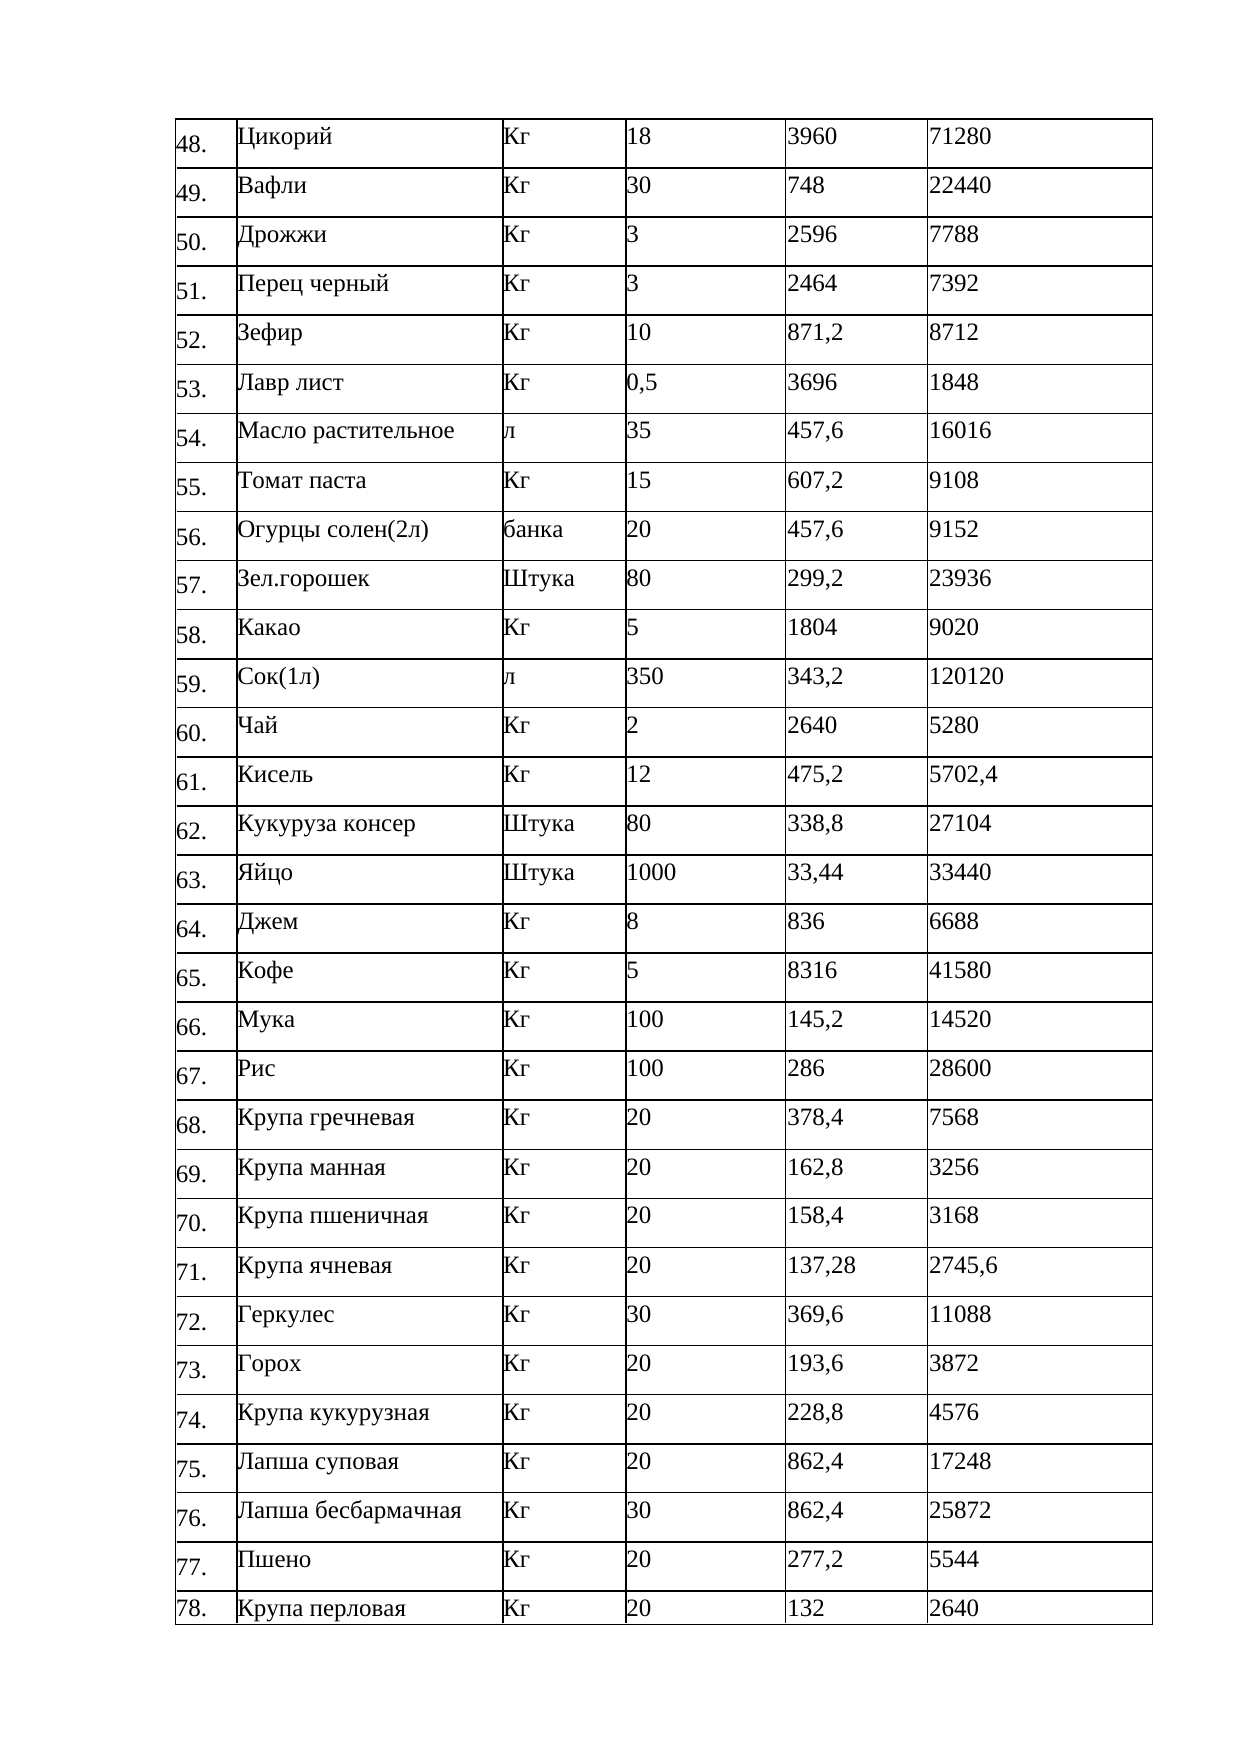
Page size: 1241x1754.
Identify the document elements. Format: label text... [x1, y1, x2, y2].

table_cell 27104 [928, 807, 1152, 854]
table_cell 862,4 [786, 1445, 927, 1492]
table_cell 41580 [928, 954, 1152, 1001]
table_cell 2464 [786, 267, 927, 314]
table_cell 70. [176, 1199, 236, 1247]
table_cell 2640 [928, 1592, 1152, 1623]
table_cell 3960 [786, 120, 927, 167]
table_cell Кг [504, 1150, 625, 1197]
table_cell 137,28 [786, 1248, 927, 1296]
table_cell Крупа пшеничная [238, 1199, 502, 1247]
table_cell 14520 [928, 1003, 1152, 1050]
table_cell 343,2 [786, 660, 927, 707]
table_cell 5544 [928, 1543, 1152, 1590]
table_cell 61. [176, 757, 236, 805]
table_cell 350 [627, 660, 785, 707]
table_cell Штука [504, 856, 625, 903]
table_cell 3 [627, 218, 785, 265]
table_cell 3696 [786, 365, 927, 412]
table_cell Кг [504, 1395, 625, 1443]
table_cell Вафли [238, 169, 502, 216]
table_cell Сок(1л) [238, 660, 502, 707]
table_cell Крупа перловая [238, 1592, 502, 1623]
table_cell Кг [504, 1199, 625, 1247]
table_cell 0,5 [627, 365, 785, 412]
table_cell Кг [504, 1052, 625, 1099]
table_cell 49. [176, 168, 236, 216]
table_cell 120120 [928, 660, 1152, 707]
table_cell 5280 [928, 708, 1152, 756]
table_cell Кг [504, 365, 625, 412]
table_cell 8712 [928, 316, 1152, 363]
table_cell 62. [176, 806, 236, 854]
table_cell 20 [627, 512, 785, 560]
table_cell 18 [627, 120, 785, 167]
table_cell 11088 [928, 1297, 1152, 1345]
table_cell 59. [176, 659, 236, 707]
table_cell 20 [627, 1248, 785, 1296]
table_cell 2596 [786, 218, 927, 265]
table_cell 55. [176, 463, 236, 511]
table_cell 30 [627, 1297, 785, 1345]
table_cell 299,2 [786, 561, 927, 609]
table_cell 66. [176, 1002, 236, 1050]
table_cell 77. [176, 1542, 236, 1590]
table_cell Геркулес [238, 1297, 502, 1345]
table_cell 53. [176, 365, 236, 412]
table_cell Лапша бесбармачная [238, 1493, 502, 1541]
table_cell 57. [176, 561, 236, 609]
table_cell 28600 [928, 1052, 1152, 1099]
table_cell Крупа гречневая [238, 1101, 502, 1148]
table_cell 25872 [928, 1493, 1152, 1541]
table_cell Кукуруза консер [238, 807, 502, 854]
table_cell 71. [176, 1248, 236, 1296]
table_cell 338,8 [786, 807, 927, 854]
table_cell 1804 [786, 610, 927, 658]
table_cell Кг [504, 954, 625, 1001]
table_cell 9152 [928, 512, 1152, 560]
table_cell 75. [176, 1444, 236, 1492]
table_cell 162,8 [786, 1150, 927, 1197]
table_cell 1848 [928, 365, 1152, 412]
table_cell 30 [627, 169, 785, 216]
table_cell Крупа манная [238, 1150, 502, 1197]
table_cell 228,8 [786, 1395, 927, 1443]
table_cell Лапша суповая [238, 1445, 502, 1492]
table_cell 30 [627, 1493, 785, 1541]
table_cell Кг [504, 758, 625, 805]
table_cell 3168 [928, 1199, 1152, 1247]
table_cell 871,2 [786, 316, 927, 363]
table_cell 23936 [928, 561, 1152, 609]
table_cell 80 [627, 807, 785, 854]
table_cell 2640 [786, 708, 927, 756]
table_cell 33440 [928, 856, 1152, 903]
table_cell 5 [627, 610, 785, 658]
table_cell 12 [627, 758, 785, 805]
table_cell 5702,4 [928, 758, 1152, 805]
table_cell 277,2 [786, 1543, 927, 1590]
table_cell 3872 [928, 1346, 1152, 1394]
table_cell 4576 [928, 1395, 1152, 1443]
table_cell Кг [504, 1493, 625, 1541]
table_cell Кг [504, 1003, 625, 1050]
table_cell 67. [176, 1051, 236, 1099]
table_cell Томат паста [238, 463, 502, 511]
table_cell 100 [627, 1052, 785, 1099]
table_cell 56. [176, 512, 236, 560]
table_cell 9108 [928, 463, 1152, 511]
table_cell 862,4 [786, 1493, 927, 1541]
table_cell Цикорий [238, 120, 502, 167]
table_cell 52. [176, 315, 236, 363]
table_cell 35 [627, 414, 785, 462]
table_cell 51. [176, 266, 236, 314]
table_cell Масло растительное [238, 414, 502, 462]
table_cell 2 [627, 708, 785, 756]
table_cell Кг [504, 1543, 625, 1590]
table_cell 69. [176, 1150, 236, 1197]
table_cell 20 [627, 1592, 785, 1623]
table_cell Дрожжи [238, 218, 502, 265]
table_cell Джем [238, 905, 502, 952]
table_cell банка [504, 512, 625, 560]
table_cell 607,2 [786, 463, 927, 511]
table_cell 68. [176, 1100, 236, 1148]
table_cell 73. [176, 1346, 236, 1394]
table_cell Крупа ячневая [238, 1248, 502, 1296]
table_cell 20 [627, 1346, 785, 1394]
table_cell Кг [504, 1248, 625, 1296]
table_cell Кг [504, 905, 625, 952]
table_cell 72. [176, 1297, 236, 1345]
table_cell 132 [786, 1592, 927, 1623]
table_cell Лавр лист [238, 365, 502, 412]
table_cell 158,4 [786, 1199, 927, 1247]
table_cell 100 [627, 1003, 785, 1050]
table_cell 20 [627, 1445, 785, 1492]
table_cell Пшено [238, 1543, 502, 1590]
table_cell 7788 [928, 218, 1152, 265]
table_cell Штука [504, 807, 625, 854]
table_cell Какао [238, 610, 502, 658]
table_cell 3 [627, 267, 785, 314]
table_cell 457,6 [786, 512, 927, 560]
table_cell 80 [627, 561, 785, 609]
table_cell Рис [238, 1052, 502, 1099]
table_cell 10 [627, 316, 785, 363]
table_cell 15 [627, 463, 785, 511]
table_cell 64. [176, 904, 236, 952]
table_cell Кг [504, 169, 625, 216]
table_cell Горох [238, 1346, 502, 1394]
table_cell 60. [176, 708, 236, 756]
table_cell 475,2 [786, 758, 927, 805]
table_cell 48. [176, 120, 236, 167]
table_cell Кг [504, 1101, 625, 1148]
table_cell 76. [176, 1493, 236, 1541]
table_cell 1000 [627, 856, 785, 903]
table_cell 193,6 [786, 1346, 927, 1394]
table_cell Мука [238, 1003, 502, 1050]
table_cell Кг [504, 1445, 625, 1492]
table_cell 20 [627, 1101, 785, 1148]
table_cell 16016 [928, 414, 1152, 462]
table_cell 22440 [928, 169, 1152, 216]
table_cell Кисель [238, 758, 502, 805]
table_cell 20 [627, 1395, 785, 1443]
table_cell 145,2 [786, 1003, 927, 1050]
table_cell 3256 [928, 1150, 1152, 1197]
table_cell 369,6 [786, 1297, 927, 1345]
table_cell Крупа кукурузная [238, 1395, 502, 1443]
table_cell 5 [627, 954, 785, 1001]
table_cell Кг [504, 1297, 625, 1345]
table_cell Кг [504, 120, 625, 167]
table_cell Перец черный [238, 267, 502, 314]
table_cell 20 [627, 1199, 785, 1247]
table_cell Зефир [238, 316, 502, 363]
table_cell Чай [238, 708, 502, 756]
table_cell 71280 [928, 120, 1152, 167]
table_cell 8316 [786, 954, 927, 1001]
table_cell 286 [786, 1052, 927, 1099]
table_cell 7392 [928, 267, 1152, 314]
table_cell 33,44 [786, 856, 927, 903]
table_cell Кг [504, 316, 625, 363]
table_cell 20 [627, 1543, 785, 1590]
table_cell 78. [176, 1591, 236, 1623]
table_cell 2745,6 [928, 1248, 1152, 1296]
table_cell 58. [176, 610, 236, 658]
table_cell 748 [786, 169, 927, 216]
table_cell Кофе [238, 954, 502, 1001]
table_cell 63. [176, 855, 236, 903]
table_cell 457,6 [786, 414, 927, 462]
table_cell 50. [176, 217, 236, 265]
table_cell л [504, 414, 625, 462]
table_cell 20 [627, 1150, 785, 1197]
table_cell Зел.горошек [238, 561, 502, 609]
table_cell Кг [504, 218, 625, 265]
table_cell Кг [504, 610, 625, 658]
table_cell Яйцо [238, 856, 502, 903]
table_cell Кг [504, 267, 625, 314]
table_cell 7568 [928, 1101, 1152, 1148]
table_cell 9020 [928, 610, 1152, 658]
table_cell 74. [176, 1395, 236, 1443]
table_cell Кг [504, 708, 625, 756]
table_cell л [504, 660, 625, 707]
table_cell 6688 [928, 905, 1152, 952]
table_cell Огурцы солен(2л) [238, 512, 502, 560]
table_cell Штука [504, 561, 625, 609]
table_cell Кг [504, 463, 625, 511]
table_cell 378,4 [786, 1101, 927, 1148]
table_cell Кг [504, 1346, 625, 1394]
table_cell 17248 [928, 1445, 1152, 1492]
table_cell 8 [627, 905, 785, 952]
table_cell 65. [176, 953, 236, 1001]
table_cell 836 [786, 905, 927, 952]
table_cell Кг [504, 1592, 625, 1623]
table_cell 54. [176, 414, 236, 462]
